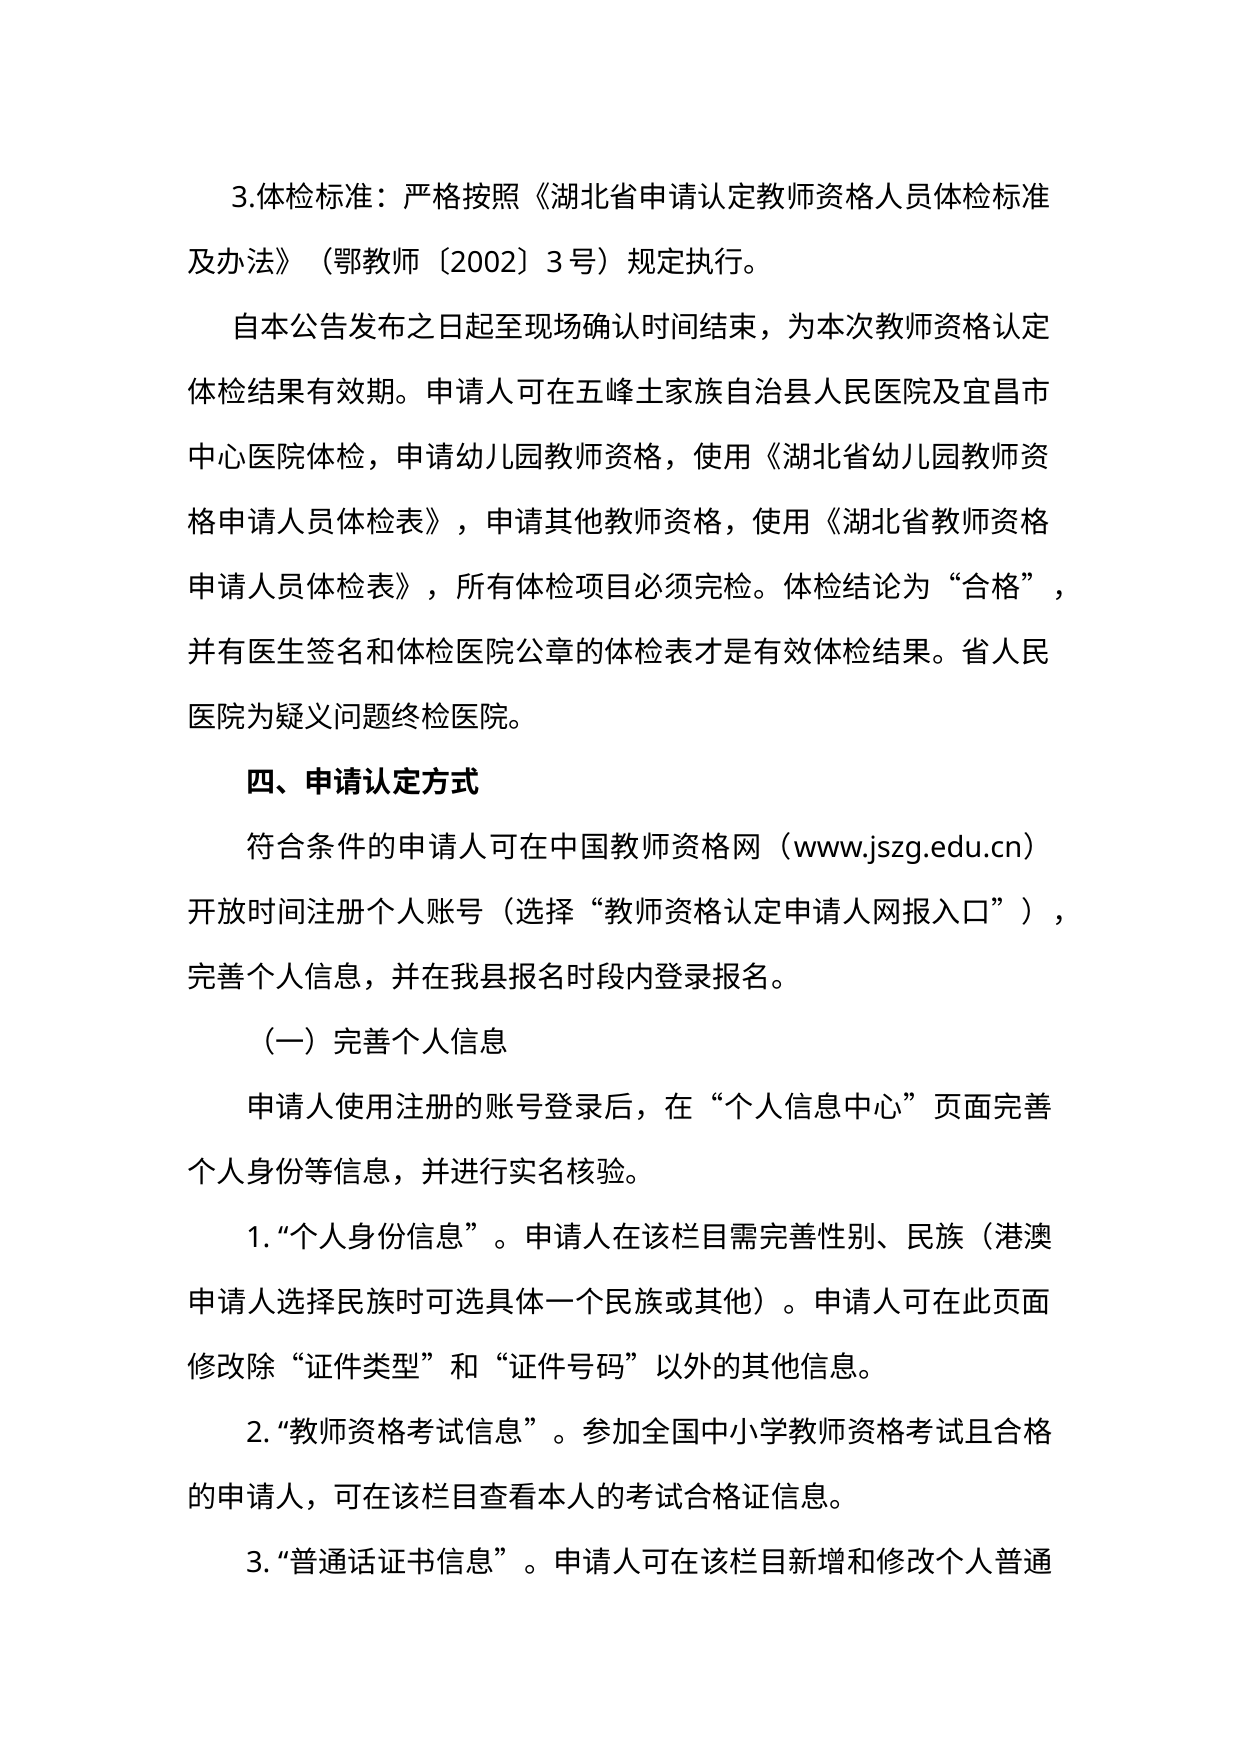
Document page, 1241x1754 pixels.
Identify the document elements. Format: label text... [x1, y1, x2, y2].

text （一）完善个人信息 [187, 1007, 1053, 1072]
text 3.体检标准：严格按照《湖北省申请认定教师资格人员体检标准及办法》（鄂教师〔2002〕3号）规定执行。 [187, 162, 1053, 292]
text 符合条件的申请人可在中国教师资格网（www.jszg.edu.cn）开放时间注册个人账号（选择“教师资格认定申请人网报入口”），完善个人信息，并在我县报名时段内登录报名。 [187, 812, 1053, 1007]
text 2. “教师资格考试信息”。参加全国中小学教师资格考试且合格的申请人，可在该栏目查看本人的考试合格证信息。 [187, 1397, 1053, 1527]
text 四、申请认定方式 [187, 747, 1053, 812]
text 自本公告发布之日起至现场确认时间结束，为本次教师资格认定体检结果有效期。申请人可在五峰土家族自治县人民医院及宜昌市中心医院体检，申请幼儿园教师资格，使用《湖北省幼儿园教师资格申请人员体检表》，申请其他教师资格，使用《湖北省教师资格申请人员体检表》，所有体检项目必须完检。体检结论为“合格”，并有医生签名和体检医院公章的体检表才是有效体检结果。省人民医院为疑义问题终检医院。 [187, 292, 1053, 747]
text 1. “个人身份信息”。申请人在该栏目需完善性别、民族（港澳申请人选择民族时可选具体一个民族或其他）。申请人可在此页面修改除“证件类型”和“证件号码”以外的其他信息。 [187, 1202, 1053, 1397]
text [187, 1527, 1053, 1592]
text 申请人使用注册的账号登录后，在“个人信息中心”页面完善个人身份等信息，并进行实名核验。 [187, 1072, 1053, 1202]
